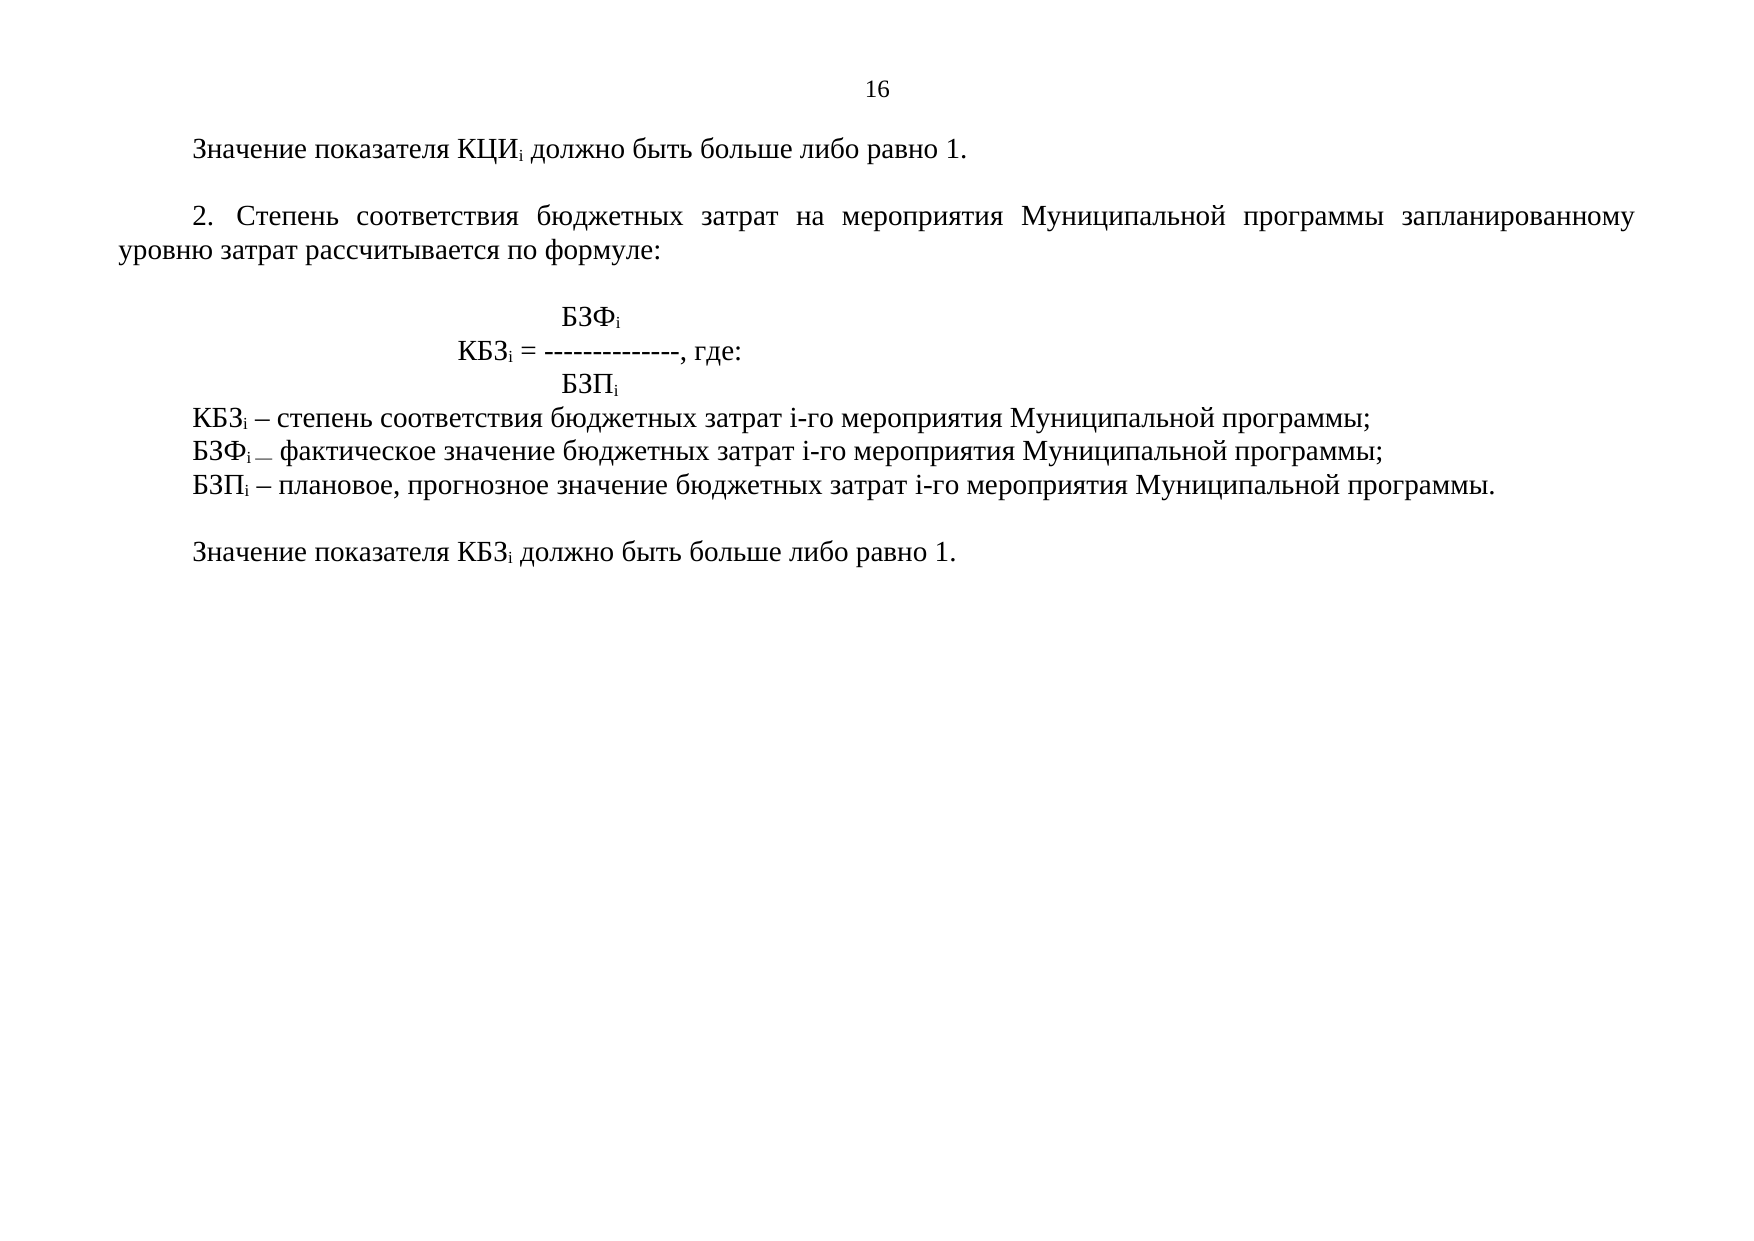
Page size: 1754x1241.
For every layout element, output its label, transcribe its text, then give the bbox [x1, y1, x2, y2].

text Значение показателя КБЗi должно быть больше либо равно 1. [117, 534, 1636, 567]
list Степень соответствия бюджетных затрат на мероприятия Муниципальной программы запланированному уровню затрат рассчитывается по формуле: [118, 198, 1636, 266]
text БЗФi — фактическое значение бюджетных затрат i-го мероприятия Муниципальной программы; [117, 433, 1636, 467]
text БЗПi [117, 366, 1636, 400]
text Значение показателя КЦИi должно быть больше либо равно 1. [117, 131, 1636, 165]
text КБЗi = --------------, где: [117, 333, 1636, 366]
text БЗПi – плановое, прогнозное значение бюджетных затрат i-го мероприятия Муниципальной программы. [117, 467, 1636, 500]
text КБЗi – степень соответствия бюджетных затрат i-го мероприятия Муниципальной программы; [117, 400, 1636, 433]
text БЗФi [117, 299, 1636, 333]
